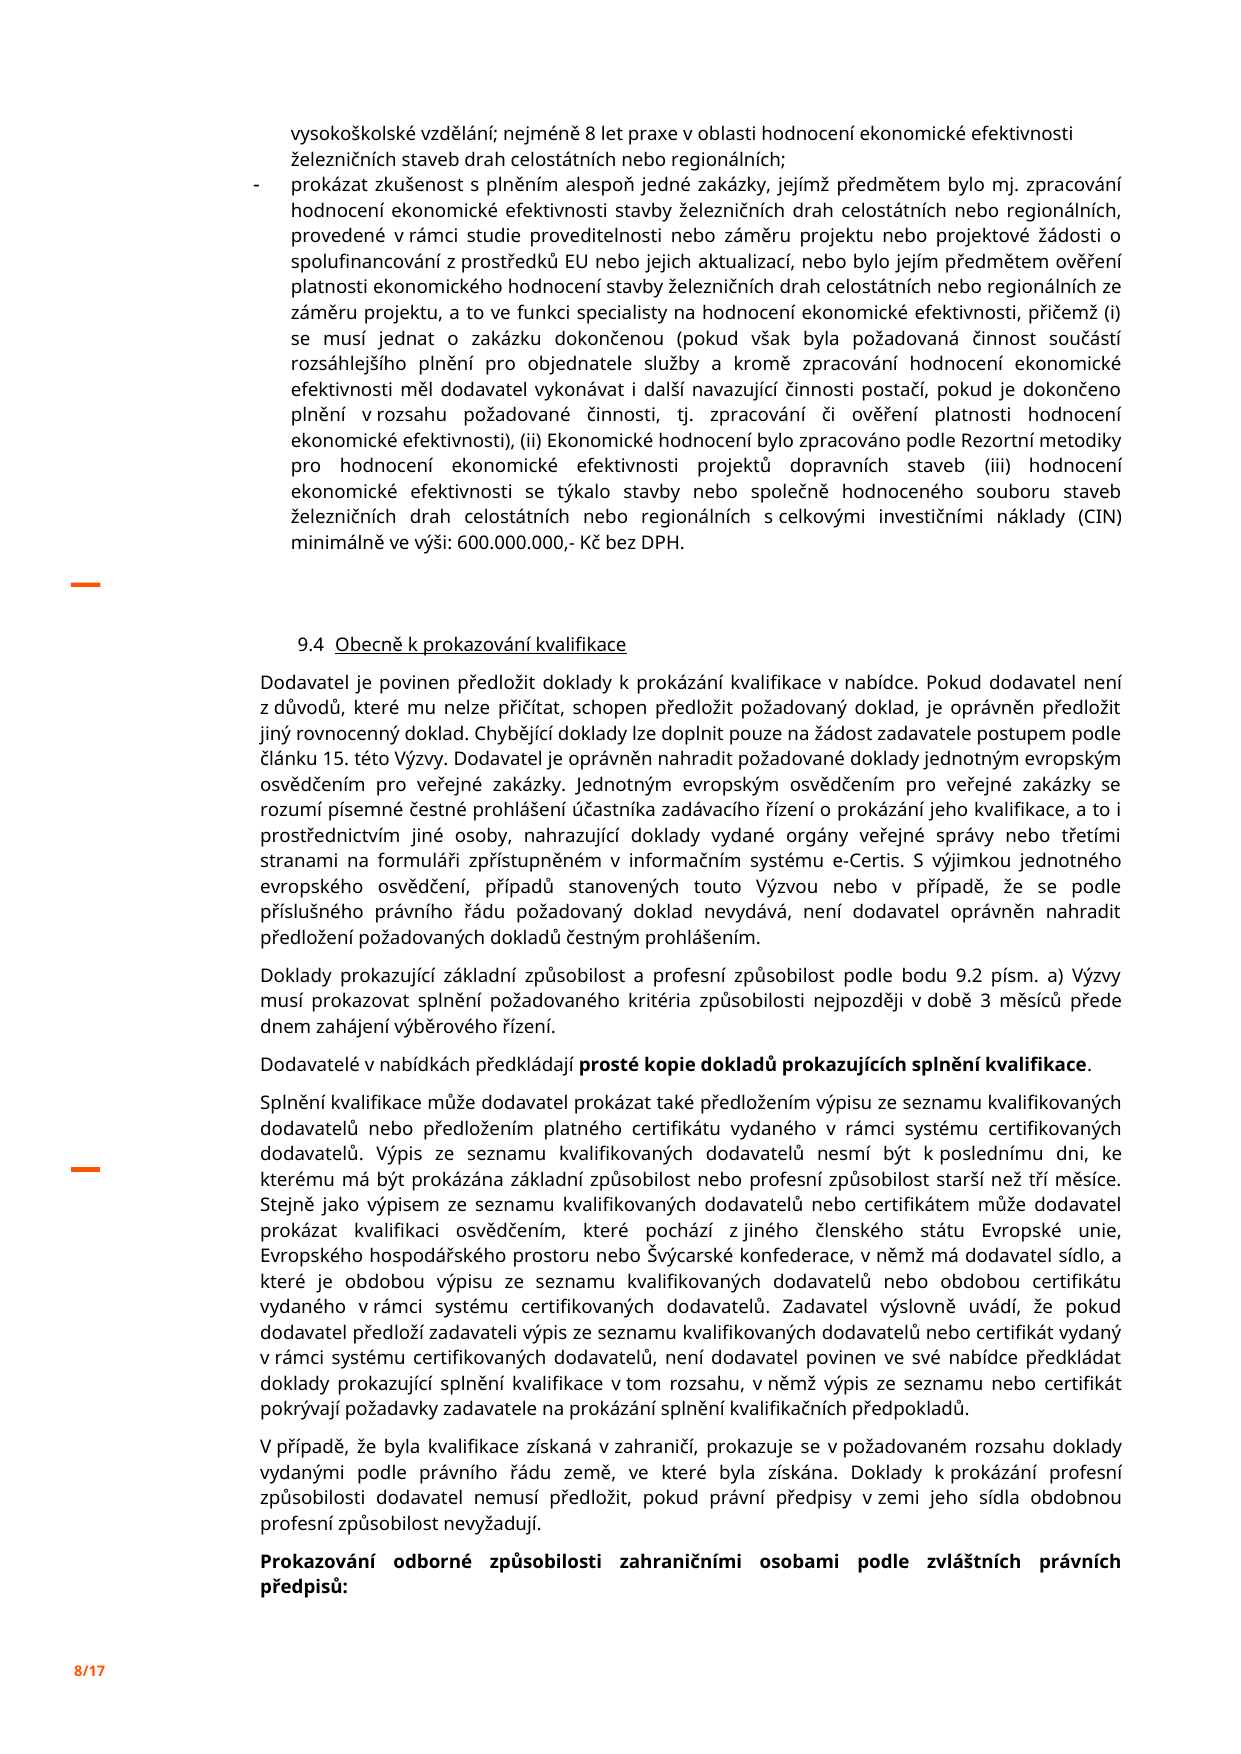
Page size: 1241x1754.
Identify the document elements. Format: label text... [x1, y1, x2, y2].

text Doklady prokazující základní způsobilost a profesní způsobilost podle bodu 9.2 písm. a) Výzvy musí prokazovat splnění požadovaného kritéria způsobilosti nejpozději v době 3 měsíců přede dnem zahájení výběrového řízení. [260, 962, 1122, 1039]
text Dodavatel je povinen předložit doklady k prokázání kvalifikace v nabídce. Pokud dodavatel není z důvodů, které mu nelze přičítat, schopen předložit požadovaný doklad, je oprávněn předložit jiný rovnocenný doklad. Chybějící doklady lze doplnit pouze na žádost zadavatele postupem podle článku 15. této Výzvy. Dodavatel je oprávněn nahradit požadované doklady jednotným evropským osvědčením pro veřejné zakázky. Jednotným evropským osvědčením pro veřejné zakázky se rozumí písemné čestné prohlášení účastníka zadávacího řízení o prokázání jeho kvalifikace, a to i prostřednictvím jiné osoby, nahrazující doklady vydané orgány veřejné správy nebo třetími stranami na formuláři zpřístupněném v informačním systému e-Certis. S výjimkou jednotného evropského osvědčení, případů stanovených touto Výzvou nebo v případě, že se podle příslušného právního řádu požadovaný doklad nevydává, není dodavatel oprávněn nahradit předložení požadovaných dokladů čestným prohlášením. [260, 669, 1122, 950]
list Obecně k prokazování kvalifikace [297, 631, 1122, 657]
text vysokoškolské vzdělání; nejméně 8 let praxe v oblasti hodnocení ekonomické efektivnosti železničních staveb drah celostátních nebo regionálních; [291, 121, 1122, 172]
text Splnění kvalifikace může dodavatel prokázat také předložením výpisu ze seznamu kvalifikovaných dodavatelů nebo předložením platného certifikátu vydaného v rámci systému certifikovaných dodavatelů. Výpis ze seznamu kvalifikovaných dodavatelů nesmí být k poslednímu dni, ke kterému má být prokázána základní způsobilost nebo profesní způsobilost starší než tří měsíce. Stejně jako výpisem ze seznamu kvalifikovaných dodavatelů nebo certifikátem může dodavatel prokázat kvalifikaci osvědčením, které pochází z jiného členského státu Evropské unie, Evropského hospodářského prostoru nebo Švýcarské konfederace, v němž má dodavatel sídlo, a které je obdobou výpisu ze seznamu kvalifikovaných dodavatelů nebo obdobou certifikátu vydaného v rámci systému certifikovaných dodavatelů. Zadavatel výslovně uvádí, že pokud dodavatel předloží zadavateli výpis ze seznamu kvalifikovaných dodavatelů nebo certifikát vydaný v rámci systému certifikovaných dodavatelů, není dodavatel povinen ve své nabídce předkládat doklady prokazující splnění kvalifikace v tom rozsahu, v němž výpis ze seznamu nebo certifikát pokrývají požadavky zadavatele na prokázání splnění kvalifikačních předpokladů. [260, 1089, 1122, 1421]
text Prokazování odborné způsobilosti zahraničními osobami podle zvláštních právních předpisů: [260, 1548, 1122, 1599]
text Dodavatelé v nabídkách předkládají prosté kopie dokladů prokazujících splnění kvalifikace. [260, 1051, 1122, 1077]
text V případě, že byla kvalifikace získaná v zahraničí, prokazuje se v požadovaném rozsahu doklady vydanými podle právního řádu země, ve které byla získána. Doklady k prokázání profesní způsobilosti dodavatel nemusí předložit, pokud právní předpisy v zemi jeho sídla obdobnou profesní způsobilost nevyžadují. [260, 1434, 1122, 1536]
list prokázat zkušenost s plněním alespoň jedné zakázky, jejímž předmětem bylo mj. zpracování hodnocení ekonomické efektivnosti stavby železničních drah celostátních nebo regionálních, provedené v rámci studie proveditelnosti nebo záměru projektu nebo projektové žádosti o spolufinancování z prostředků EU nebo jejich aktualizací, nebo bylo jejím předmětem ověření platnosti ekonomického hodnocení stavby železničních drah celostátních nebo regionálních ze záměru projektu, a to ve funkci specialisty na hodnocení ekonomické efektivnosti, přičemž (i) se musí jednat o zakázku dokončenou (pokud však byla požadovaná činnost součástí rozsáhlejšího plnění pro objednatele služby a kromě zpracování hodnocení ekonomické efektivnosti měl dodavatel vykonávat i další navazující činnosti postačí, pokud je dokončeno plnění v rozsahu požadované činnosti, tj. zpracování či ověření platnosti hodnocení ekonomické efektivnosti), (ii) Ekonomické hodnocení bylo zpracováno podle Rezortní metodiky pro hodnocení ekonomické efektivnosti projektů dopravních staveb (iii) hodnocení ekonomické efektivnosti se týkalo stavby nebo společně hodnoceného souboru staveb železničních drah celostátních nebo regionálních s celkovými investičními náklady (CIN) minimálně ve výši: 600.000.000,- Kč bez DPH. [253, 172, 1122, 554]
